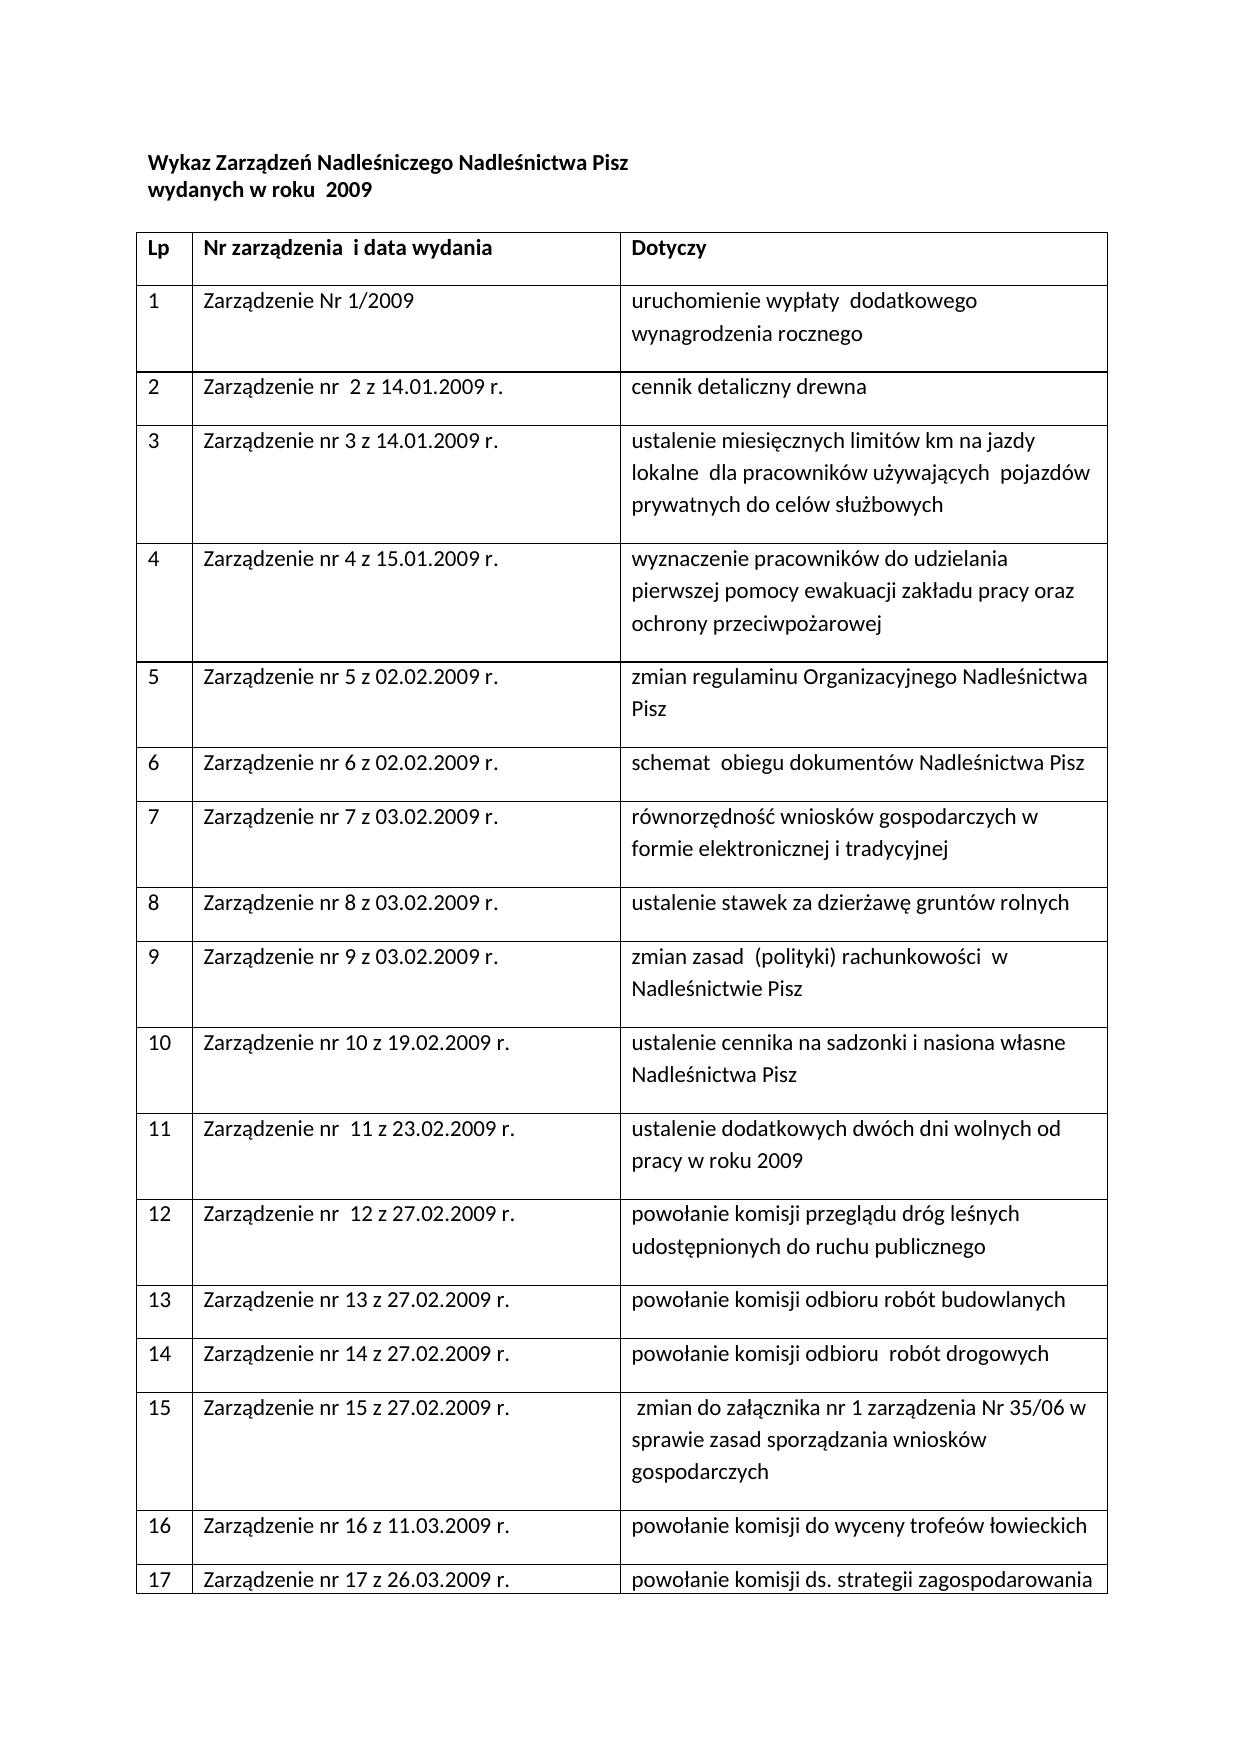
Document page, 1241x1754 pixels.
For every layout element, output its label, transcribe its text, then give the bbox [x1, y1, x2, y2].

table_header Dotyczy [621, 233, 1107, 285]
table_cell równorzędność wniosków gospodarczych w formie elektronicznej i tradycyjnej [621, 802, 1107, 887]
table_cell cennik detaliczny drewna [621, 373, 1107, 425]
table_cell zmian zasad (polityki) rachunkowości w Nadleśnictwie Pisz [621, 942, 1107, 1027]
table_cell 10 [137, 1028, 192, 1113]
table_cell Zarządzenie nr 2 z 14.01.2009 r. [193, 373, 620, 425]
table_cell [621, 1565, 1107, 1593]
table_cell zmian do załącznika nr 1 zarządzenia Nr 35/06 w sprawie zasad sporządzania wniosków gospodarczych [621, 1393, 1107, 1510]
table_cell 15 [137, 1393, 192, 1510]
table_cell powołanie komisji odbioru robót drogowych [621, 1339, 1107, 1392]
table_cell 9 [137, 942, 192, 1027]
table_cell Zarządzenie nr 5 z 02.02.2009 r. [193, 663, 620, 747]
table_cell 8 [137, 888, 192, 941]
table_cell ustalenie dodatkowych dwóch dni wolnych od pracy w roku 2009 [621, 1114, 1107, 1198]
table_cell powołanie komisji do wyceny trofeów łowieckich [621, 1511, 1107, 1564]
table_cell Zarządzenie nr 7 z 03.02.2009 r. [193, 802, 620, 887]
table_cell Zarządzenie nr 8 z 03.02.2009 r. [193, 888, 620, 941]
table_cell 17 [137, 1565, 192, 1593]
text wydanych w roku 2009 [148, 176, 1093, 204]
table_cell Zarządzenie nr 4 z 15.01.2009 r. [193, 544, 620, 661]
table_cell wyznaczenie pracowników do udzielania pierwszej pomocy ewakuacji zakładu pracy oraz ochrony przeciwpożarowej [621, 544, 1107, 661]
table_cell Zarządzenie nr 10 z 19.02.2009 r. [193, 1028, 620, 1113]
table_cell 7 [137, 802, 192, 887]
table_header Lp [137, 233, 192, 285]
table_header Nr zarządzenia i data wydania [193, 233, 620, 285]
table_cell Zarządzenie nr 3 z 14.01.2009 r. [193, 426, 620, 543]
table_cell Zarządzenie nr 13 z 27.02.2009 r. [193, 1286, 620, 1338]
table_cell Zarządzenie nr 15 z 27.02.2009 r. [193, 1393, 620, 1510]
table_cell 4 [137, 544, 192, 661]
table_cell 1 [137, 286, 192, 371]
text Wykaz Zarządzeń Nadleśniczego Nadleśnictwa Pisz [148, 148, 1093, 176]
table_cell ustalenie stawek za dzierżawę gruntów rolnych [621, 888, 1107, 941]
table_cell schemat obiegu dokumentów Nadleśnictwa Pisz [621, 748, 1107, 801]
table_cell Zarządzenie nr 12 z 27.02.2009 r. [193, 1200, 620, 1284]
table_cell Zarządzenie nr 9 z 03.02.2009 r. [193, 942, 620, 1027]
table_cell 5 [137, 663, 192, 747]
table_cell 14 [137, 1339, 192, 1392]
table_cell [193, 1565, 620, 1593]
table_cell ustalenie cennika na sadzonki i nasiona własne Nadleśnictwa Pisz [621, 1028, 1107, 1113]
table_cell 6 [137, 748, 192, 801]
table_cell Zarządzenie Nr 1/2009 [193, 286, 620, 371]
table_cell Zarządzenie nr 16 z 11.03.2009 r. [193, 1511, 620, 1564]
table_cell 2 [137, 373, 192, 425]
table_cell 12 [137, 1200, 192, 1284]
table_cell 11 [137, 1114, 192, 1198]
table_cell 3 [137, 426, 192, 543]
table_cell powołanie komisji odbioru robót budowlanych [621, 1286, 1107, 1338]
table_cell ustalenie miesięcznych limitów km na jazdy lokalne dla pracowników używających pojazdów prywatnych do celów służbowych [621, 426, 1107, 543]
table_cell Zarządzenie nr 11 z 23.02.2009 r. [193, 1114, 620, 1198]
table_cell 16 [137, 1511, 192, 1564]
table_cell 13 [137, 1286, 192, 1338]
table_cell Zarządzenie nr 6 z 02.02.2009 r. [193, 748, 620, 801]
table_cell uruchomienie wypłaty dodatkowego wynagrodzenia rocznego [621, 286, 1107, 371]
table_cell powołanie komisji przeglądu dróg leśnych udostępnionych do ruchu publicznego [621, 1200, 1107, 1284]
table_cell zmian regulaminu Organizacyjnego Nadleśnictwa Pisz [621, 663, 1107, 747]
table_cell Zarządzenie nr 14 z 27.02.2009 r. [193, 1339, 620, 1392]
